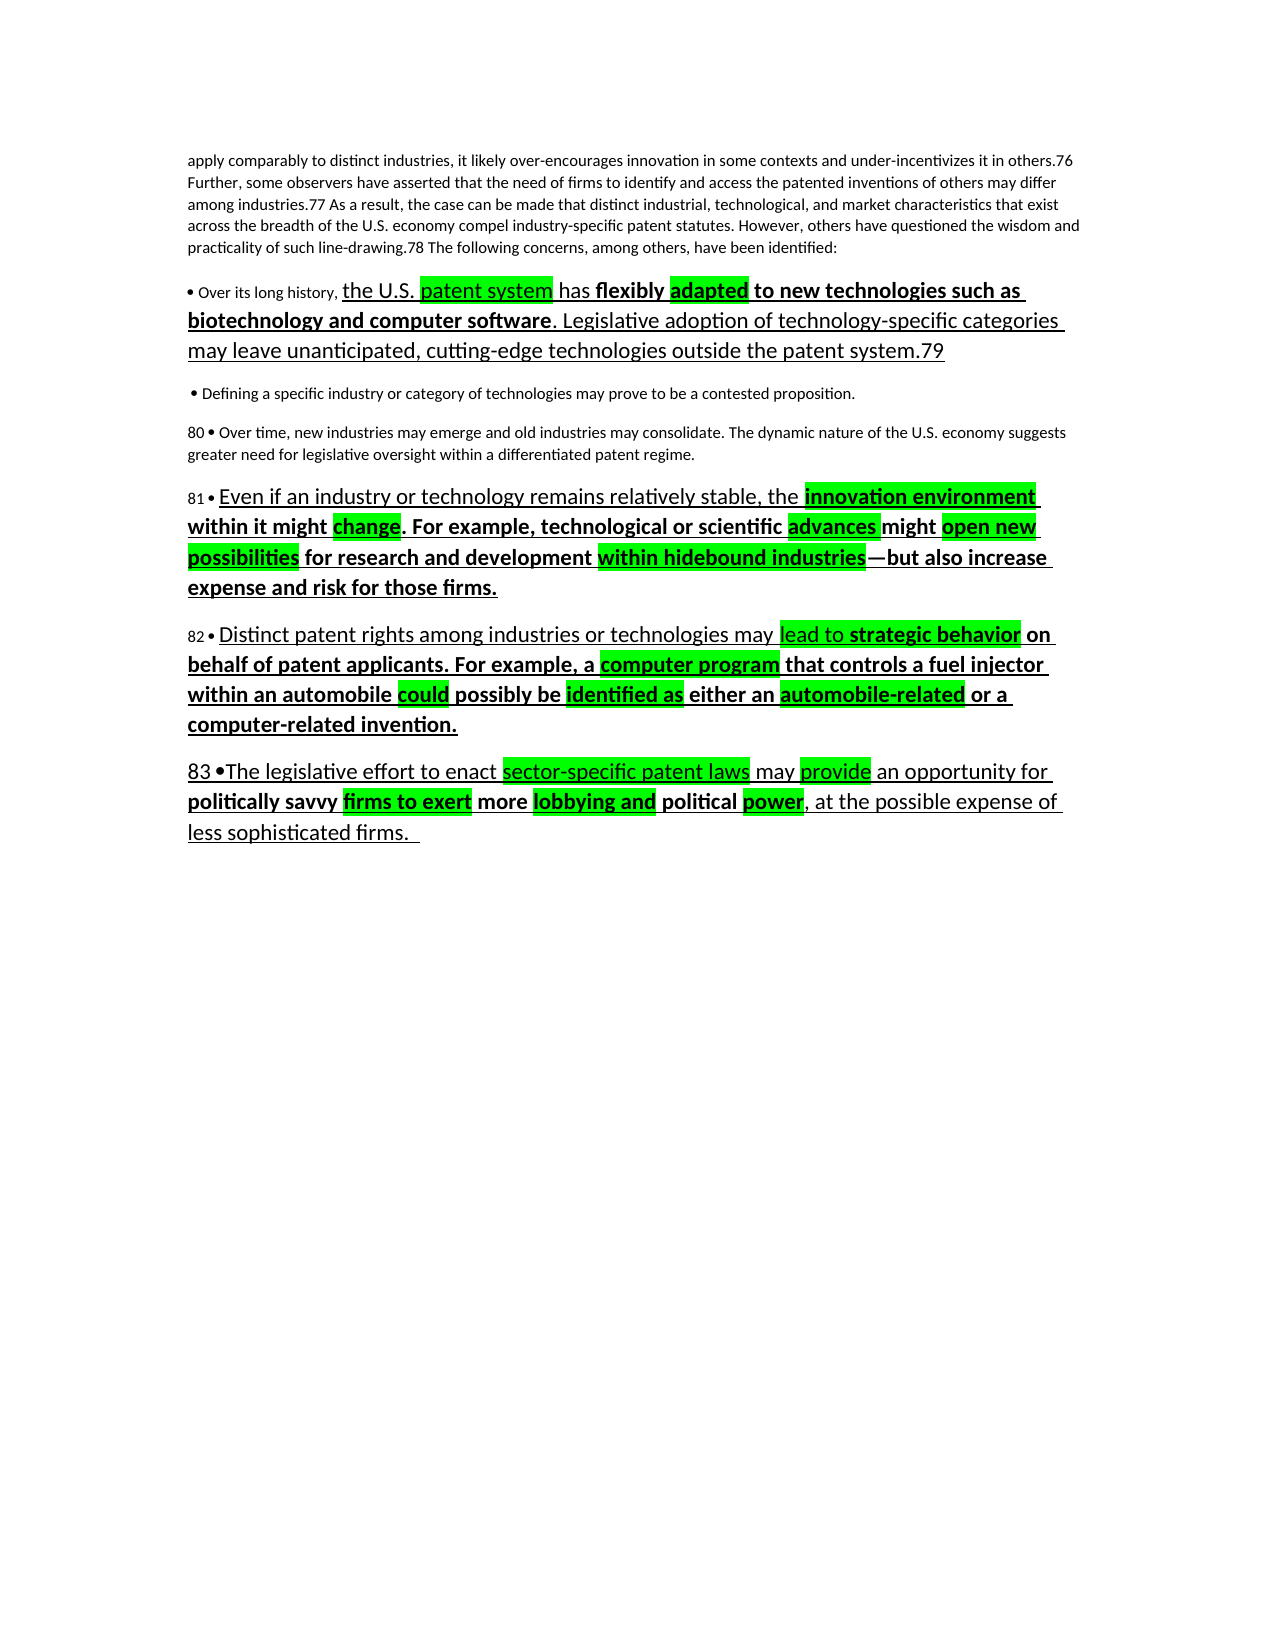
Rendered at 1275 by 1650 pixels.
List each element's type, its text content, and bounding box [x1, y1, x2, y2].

text 82 Distinct patent rights among industries or technologies may lead to strategic behavior on behalf of patent applicants. For example, a computer program that controls a fuel injector within an automobile could possibly be identified as either an automobile-related or a computer-related invention. [187, 620, 1087, 738]
text 83 The legislative effort to enact sector-specific patent laws may provide an opportunity for politically savvy firms to exert more lobbying and political power, at the possible expense of less sophisticated firms. [187, 757, 1087, 846]
text Over its long history, the U.S. patent system has flexibly adapted to new technologies such as biotechnology and computer software. Legislative adoption of technology-specific categories may leave unanticipated, cutting-edge technologies outside the patent system.79 [187, 276, 1087, 364]
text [187, 150, 1087, 258]
text 81 Even if an industry or technology remains relatively stable, the innovation environment within it might change. For example, technological or scientific advances might open new possibilities for research and development within hidebound industries—but also increase expense and risk for those firms. [187, 482, 1087, 601]
text Defining a specific industry or category of technologies may prove to be a contested proposition. [187, 383, 1087, 404]
text 80 Over time, new industries may emerge and old industries may consolidate. The dynamic nature of the U.S. economy suggests greater need for legislative oversight within a differentiated patent regime. [187, 422, 1087, 464]
